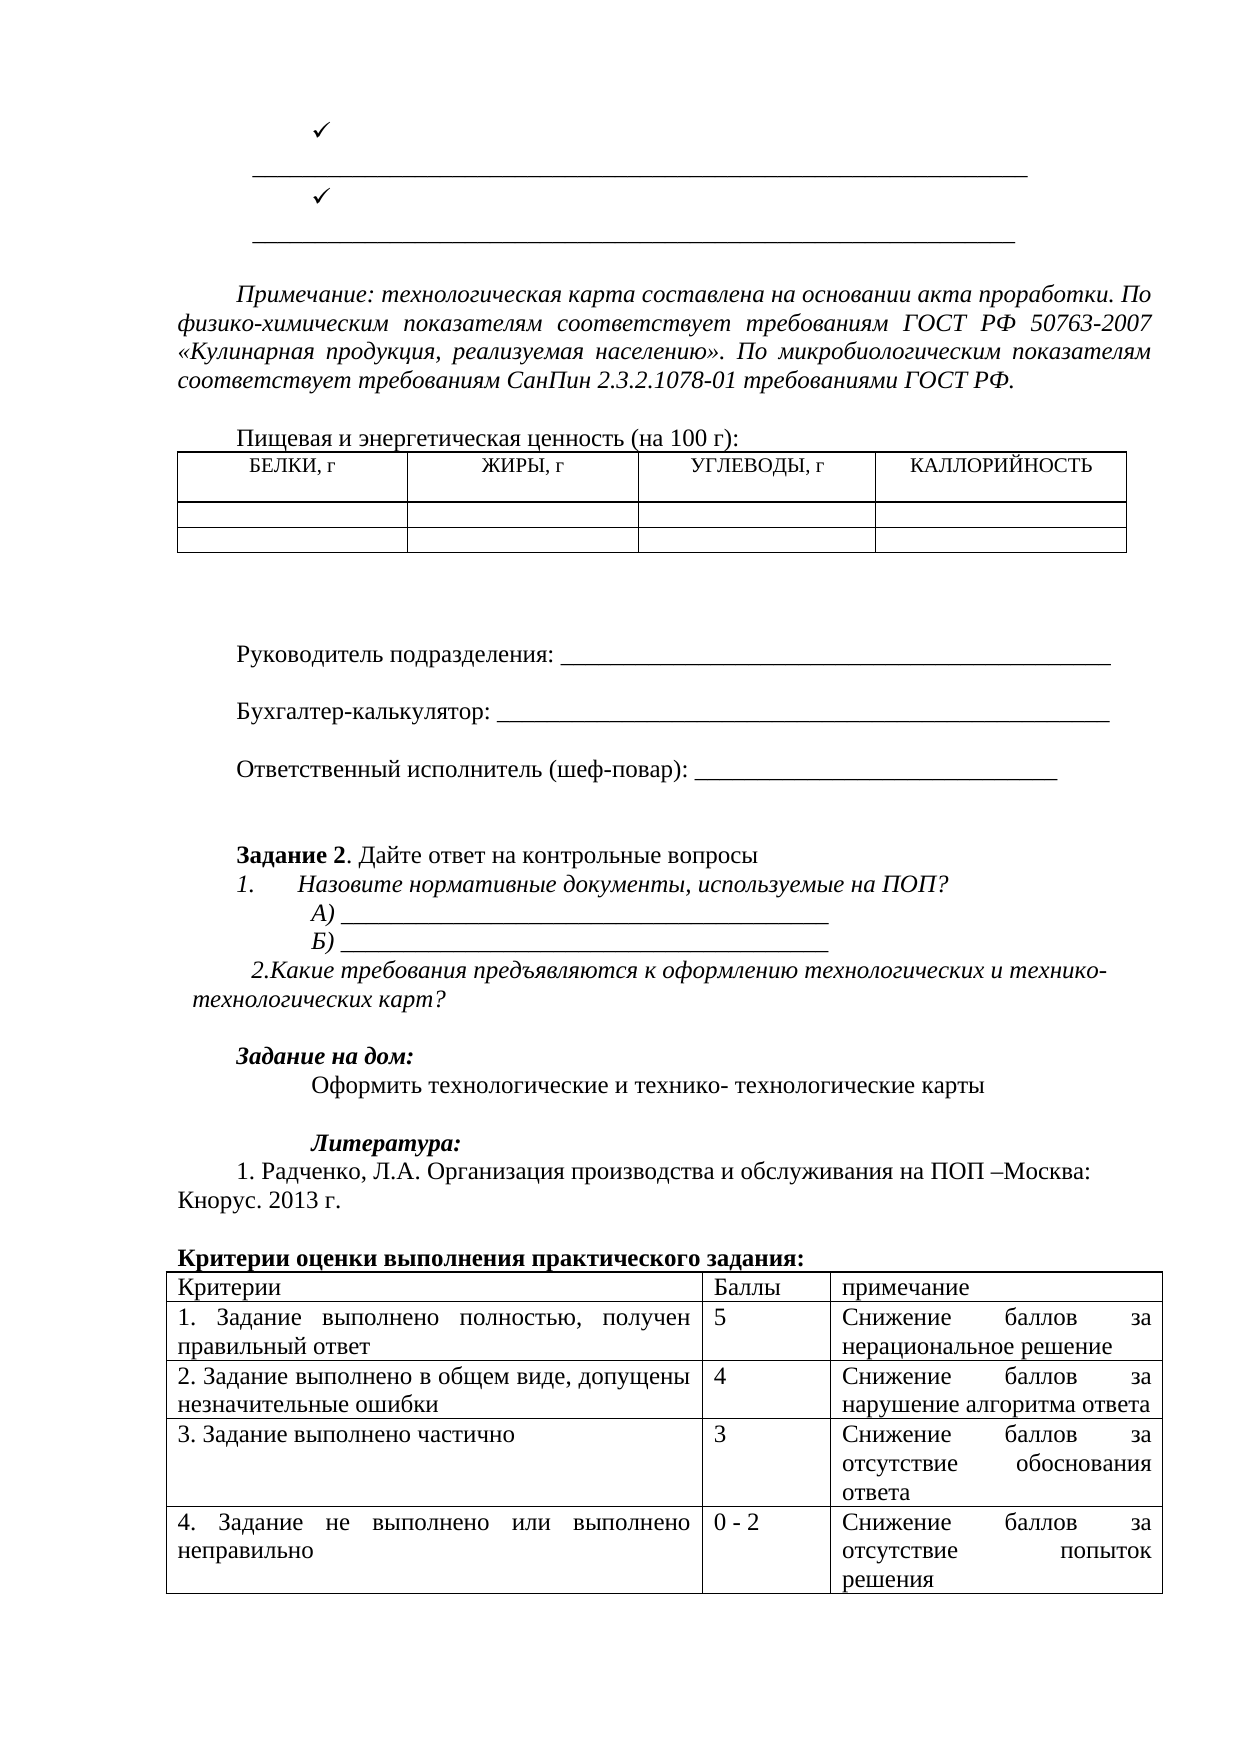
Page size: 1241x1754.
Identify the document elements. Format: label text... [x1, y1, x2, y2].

text Оформить технологические и технико- технологические карты [252, 1070, 1152, 1099]
table_cell [408, 528, 638, 552]
text Задание 2. Дайте ответ на контрольные вопросы [177, 840, 1152, 869]
table_cell [408, 503, 638, 527]
table_cell [178, 528, 407, 552]
list Запах: _____________________________________________________________ [252, 184, 1152, 246]
text Ответственный исполнитель (шеф-повар): _____________________________ [177, 754, 1152, 783]
text А) _______________________________________ [252, 898, 1152, 926]
table_cell 5 [703, 1302, 830, 1360]
table_cell 1. Задание выполнено полностью, получен правильный ответ [167, 1302, 702, 1360]
text Б) _______________________________________ [252, 926, 1152, 955]
table_cell 4 [703, 1361, 830, 1418]
text Примечание: технологическая карта составлена на основании акта проработки. По физико-химическим показателям соответствует требованиям ГОСТ РФ 50763-2007 «Кулинарная продукция, реализуемая населению». По микробиологическим показателям соответствует требованиям СанПин 2.3.2.1078-01 требованиями ГОСТ РФ. [177, 279, 1152, 394]
table_cell 4. Задание не выполнено или выполнено неправильно [167, 1507, 702, 1593]
table_header Баллы [703, 1273, 830, 1301]
text Бухгалтер-калькулятор: _________________________________________________ [177, 696, 1152, 725]
table_cell [876, 528, 1126, 552]
text Руководитель подразделения: ____________________________________________ [177, 639, 1152, 668]
text Литература: [252, 1128, 1152, 1156]
table_cell [639, 528, 875, 552]
table_cell Снижение баллов за нарушение алгоритма ответа [831, 1361, 1162, 1418]
table_cell [178, 503, 407, 527]
text 1. Радченко, Л.А. Организация производства и обслуживания на ПОП –Москва: Кнорус. . [177, 1156, 1152, 1214]
table_header КАЛЛОРИЙНОСТЬ [876, 453, 1126, 501]
list Назовите нормативные документы, используемые на ПОП? [177, 869, 1152, 898]
table_cell 2. Задание выполнено в общем виде, допущены незначительные ошибки [167, 1361, 702, 1418]
table_cell 3. Задание выполнено частично [167, 1419, 702, 1506]
text Задание на дом: [177, 1041, 1152, 1070]
table_header Критерии [167, 1273, 702, 1301]
table_cell 0 - 2 [703, 1507, 830, 1593]
table_header БЕЛКИ, г [178, 453, 407, 501]
table_cell Снижение баллов за отсутствие обоснования ответа [831, 1419, 1162, 1506]
table_cell [876, 503, 1126, 527]
text 2.Какие требования предъявляются к оформлению технологических и технико- технологических карт? [192, 955, 1152, 1013]
table_header ЖИРЫ, г [408, 453, 638, 501]
table_cell [639, 503, 875, 527]
text Критерии оценки выполнения практического задания: [177, 1243, 1152, 1271]
table_cell 3 [703, 1419, 830, 1506]
table_header примечание [831, 1273, 1162, 1301]
list Вкус: ______________________________________________________________ [252, 118, 1152, 180]
table_cell Снижение баллов за отсутствие попыток решения [831, 1507, 1162, 1593]
table_cell Снижение баллов за нерациональное решение [831, 1302, 1162, 1360]
text Пищевая и энергетическая ценность (на 100 г): [177, 423, 1152, 451]
table_header УГЛЕВОДЫ, г [639, 453, 875, 501]
